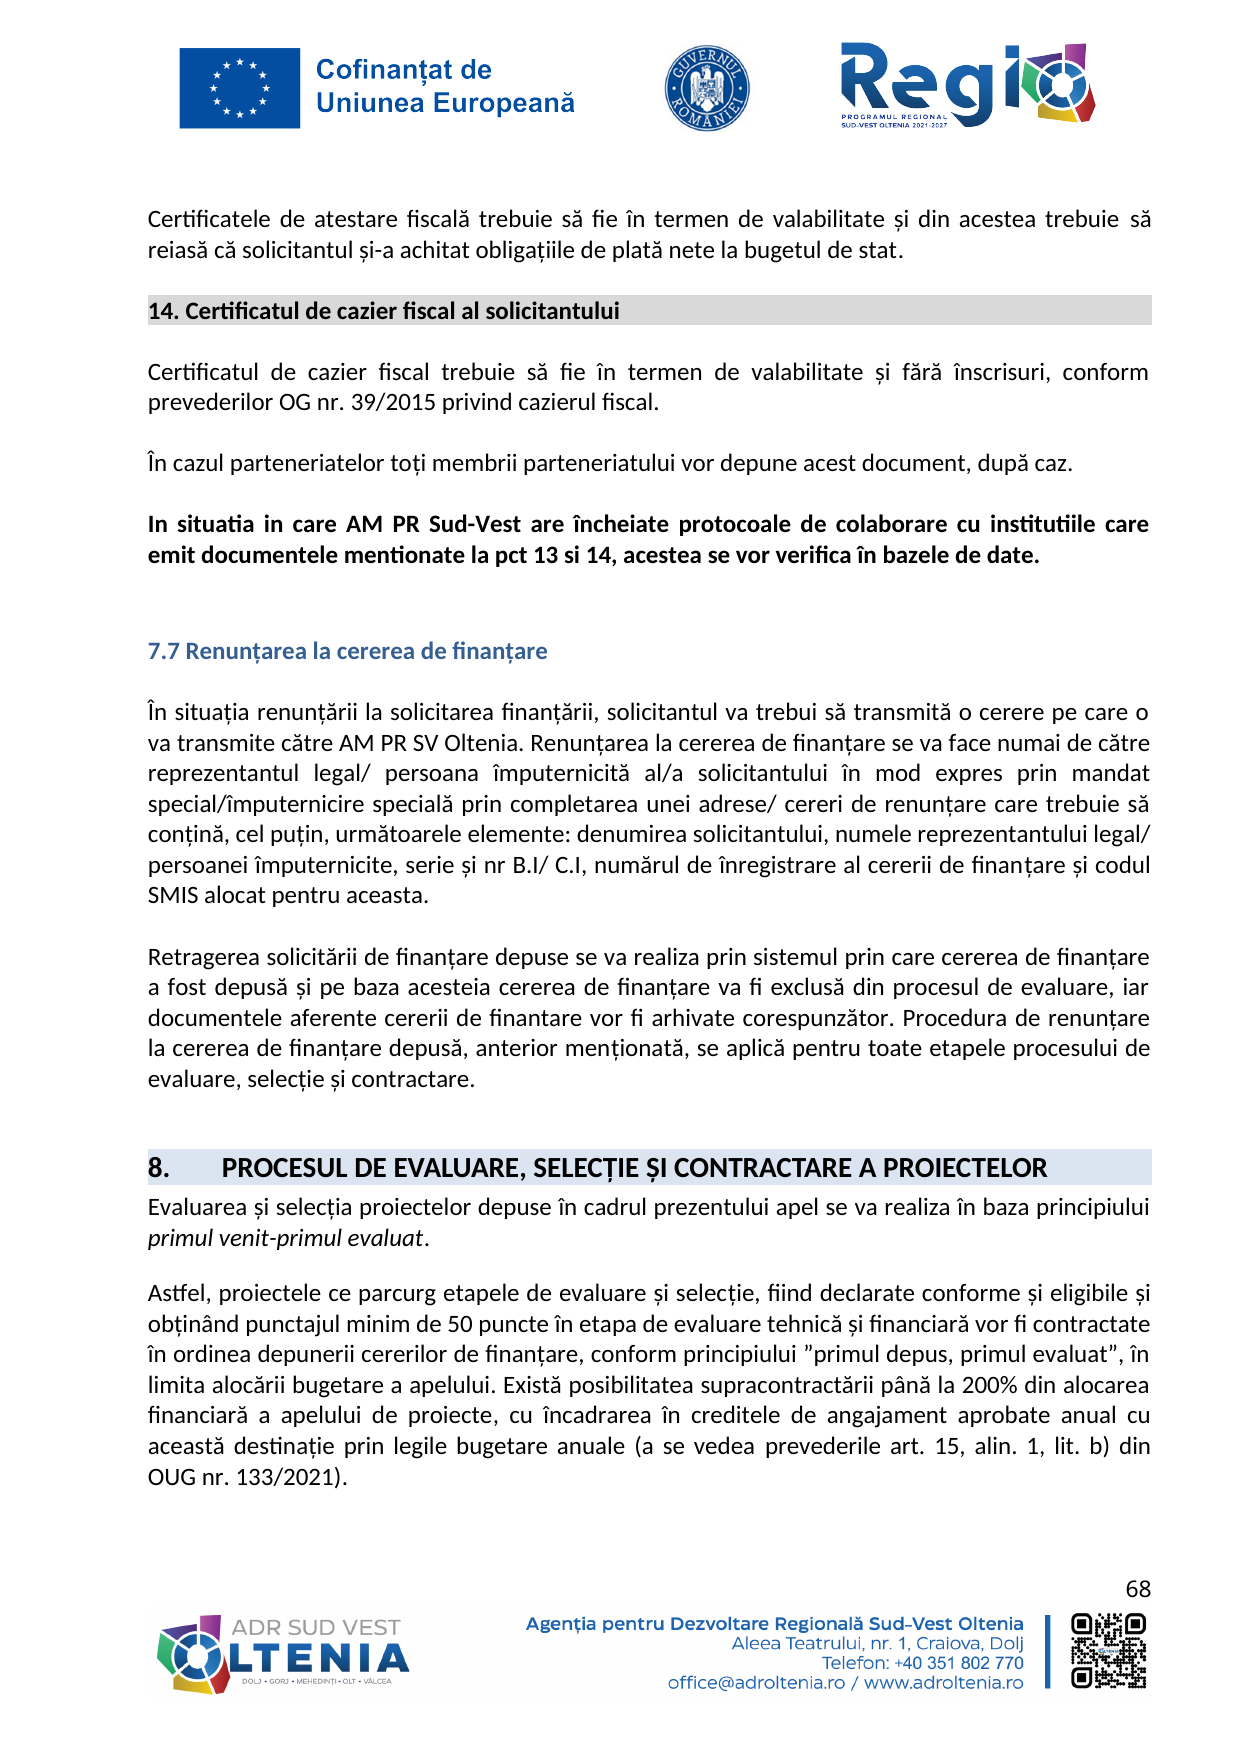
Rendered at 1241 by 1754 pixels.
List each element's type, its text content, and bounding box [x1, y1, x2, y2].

picture [174, 43, 577, 132]
picture [660, 43, 755, 133]
text Certificatul de cazier fiscal trebuie să fie în termen de valabilitate și fără înscrisuri, conform prevederilor OG nr. 39/2015 privind cazierul fiscal. [148, 356, 1152, 417]
picture [839, 41, 1098, 131]
subtitle 7.7 Renunțarea la cererea de finanțare [148, 635, 1152, 665]
text In situatia in care AM PR Sud-Vest are încheiate protocoale de colaborare cu institutiile care emit documentele mentionate la pct 13 si 14, acestea se vor verifica în bazele de date. [148, 508, 1152, 569]
text Evaluarea și selecția proiectelor depuse în cadrul prezentului apel se va realiza în baza principiului primul venit-primul evaluat. [148, 1191, 1152, 1252]
text În situaţia renunțării la solicitarea finanțării, solicitantul va trebui să transmită o cerere pe care o va transmite către AM PR SV Oltenia. Renunțarea la cererea de finanțare se va face numai de către reprezentantul legal/ persoana împuternicită al/a solicitantului în mod expres prin mandat special/împuternicire specială prin completarea unei adrese/ cereri de renunțare care trebuie să conțină, cel puțin, următoarele elemente: denumirea solicitantului, numele reprezentantului legal/ persoanei împuternicite, serie și nr B.I/ C.I, numărul de înregistrare al cererii de finanţare și codul SMIS alocat pentru aceasta. [148, 697, 1152, 910]
text 14. Certificatul de cazier fiscal al solicitantului [148, 295, 1152, 325]
text Certificatele de atestare fiscală trebuie să fie în termen de valabilitate și din acestea trebuie să reiasă că solicitantul și-a achitat obligațiile de plată nete la bugetul de stat. [148, 203, 1152, 264]
picture [147, 1604, 1151, 1701]
text Retragerea solicitării de finanțare depuse se va realiza prin sistemul prin care cererea de finanțare a fost depusă și pe baza acesteia cererea de finanțare va fi exclusă din procesul de evaluare, iar documentele aferente cererii de finantare vor fi arhivate corespunzător. Procedura de renunțare la cererea de finanțare depusă, anterior menţionată, se aplică pentru toate etapele procesului de evaluare, selecție și contractare. [148, 941, 1152, 1093]
subtitle 8. PROCESUL DE EVALUARE, SELECȚIE ȘI CONTRACTARE A PROIECTELOR [148, 1149, 1152, 1185]
text În cazul parteneriatelor toţi membrii parteneriatului vor depune acest document, după caz. [148, 447, 1152, 478]
text Astfel, proiectele ce parcurg etapele de evaluare și selecţie, fiind declarate conforme și eligibile și obținând punctajul minim de 50 puncte în etapa de evaluare tehnică și financiară vor fi contractate în ordinea depunerii cererilor de finanțare, conform principiului ”primul depus, primul evaluat”, în limita alocării bugetare a apelului. Există posibilitatea supracontractării până la 200% din alocarea financiară a apelului de proiecte, cu încadrarea în creditele de angajament aprobate anual cu această destinaţie prin legile bugetare anuale (a se vedea prevederile art. 15, alin. 1, lit. b) din OUG nr. 133/2021). [148, 1277, 1152, 1491]
